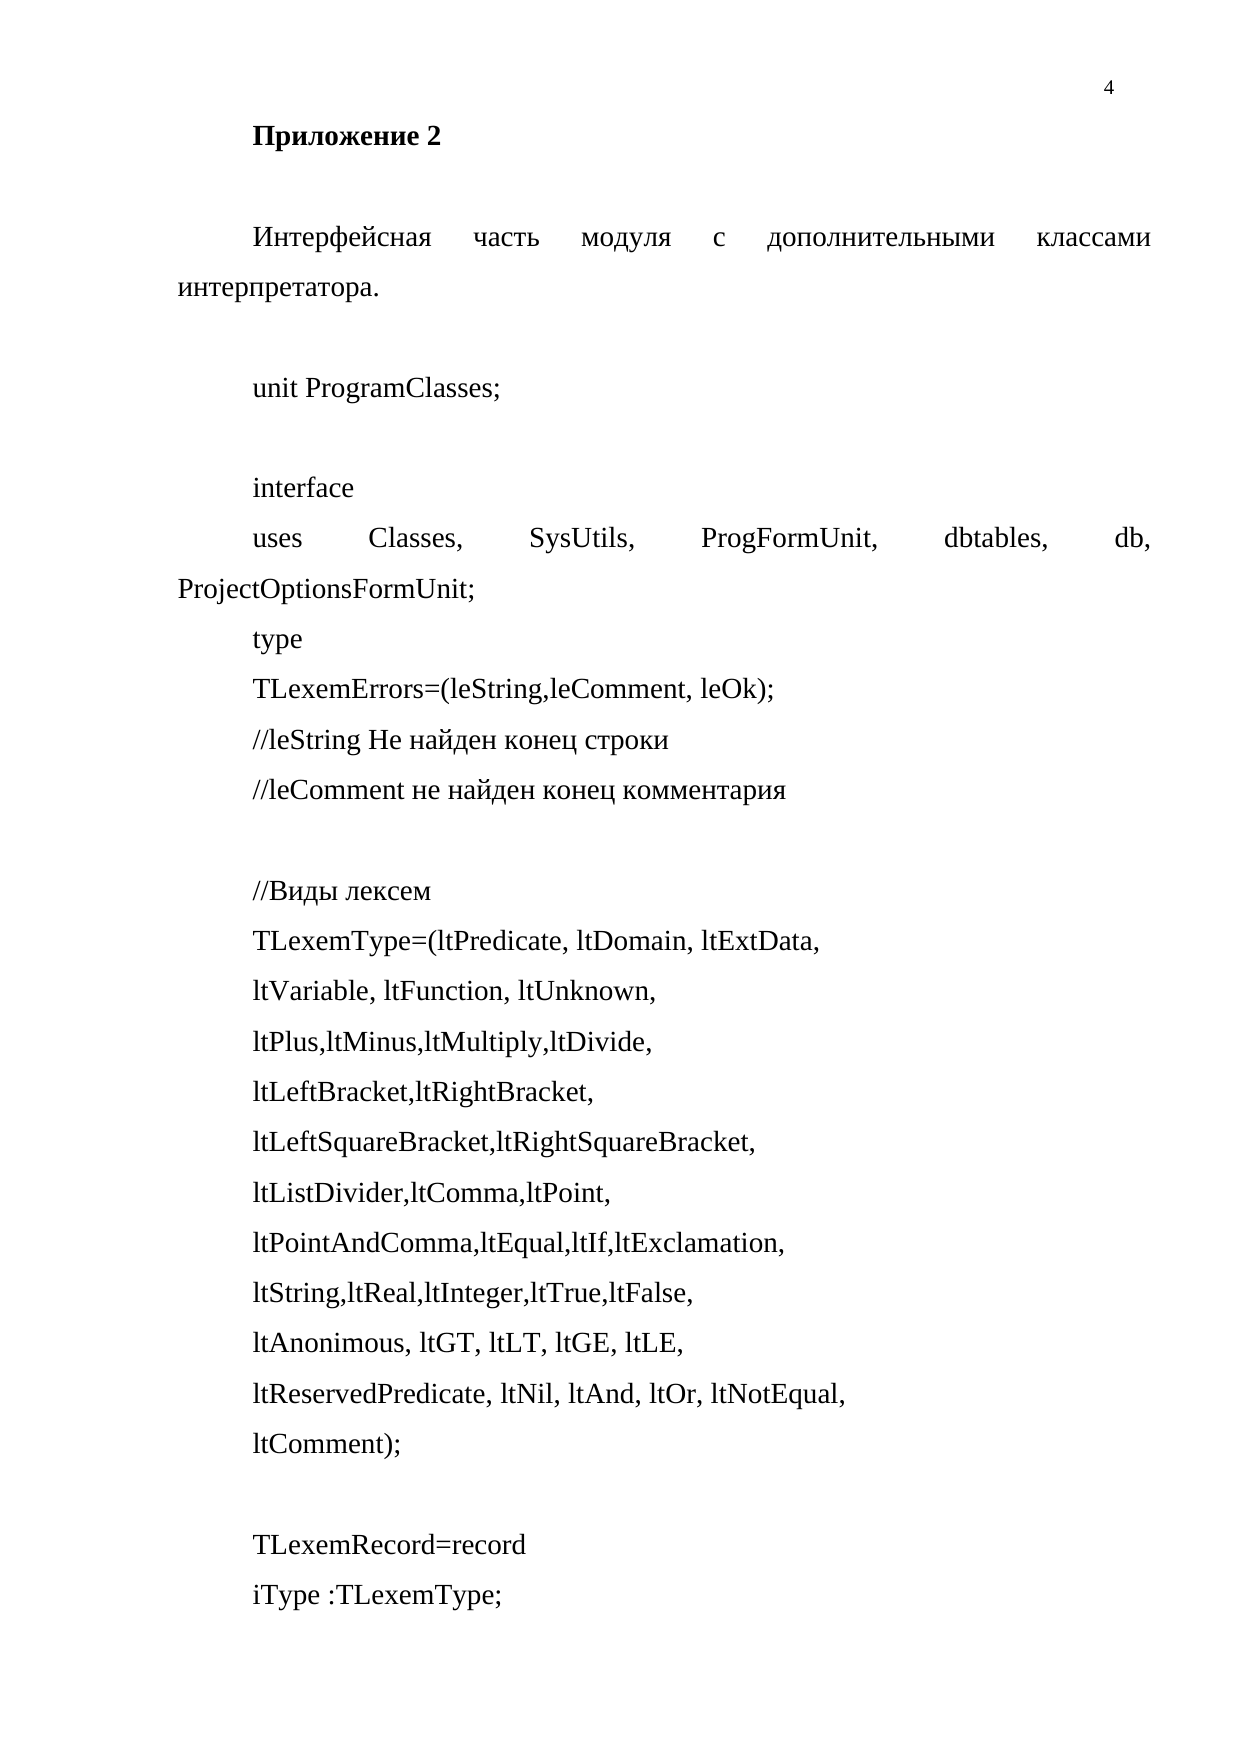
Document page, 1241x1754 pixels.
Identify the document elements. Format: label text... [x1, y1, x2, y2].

text TLexemRecord=record [177, 1527, 1152, 1560]
text ltAnonimous, ltGT, ltLT, ltGE, ltLE, [177, 1326, 1152, 1359]
text ltPointAndComma,ltEqual,ltIf,ltExclamation, [177, 1225, 1152, 1258]
text ltVariable, ltFunction, ltUnknown, [177, 973, 1152, 1007]
text unit ProgramClasses; [177, 370, 1152, 403]
text ltReservedPredicate, ltNil, ltAnd, ltOr, ltNotEqual, [177, 1376, 1152, 1409]
text ltString,ltReal,ltInteger,ltTrue,ltFalse, [177, 1275, 1152, 1309]
text uses Classes, SysUtils, ProgFormUnit, dbtables, db, ProjectOptionsFormUnit; [177, 521, 1152, 604]
text //Виды лексем [177, 873, 1152, 906]
text TLexemType=(ltPredicate, ltDomain, ltExtData, [177, 923, 1152, 957]
text type [177, 621, 1152, 655]
text ltPlus,ltMinus,ltMultiply,ltDivide, [177, 1024, 1152, 1057]
text interface [177, 470, 1152, 504]
subtitle Приложение 2 [177, 118, 1152, 152]
text //leString Не найден конец строки [177, 722, 1152, 755]
text ltLeftBracket,ltRightBracket, [177, 1074, 1152, 1108]
text iType :TLexemType; [177, 1577, 1152, 1611]
text ltComment); [177, 1426, 1152, 1460]
text TLexemErrors=(leString,leComment, leOk); [177, 672, 1152, 705]
text ltLeftSquareBracket,ltRightSquareBracket, [177, 1124, 1152, 1158]
text ltListDivider,ltComma,ltPoint, [177, 1175, 1152, 1208]
text //leComment не найден конец комментария [177, 772, 1152, 806]
text Интерфейсная часть модуля с дополнительными классами интерпретатора. [177, 219, 1152, 303]
